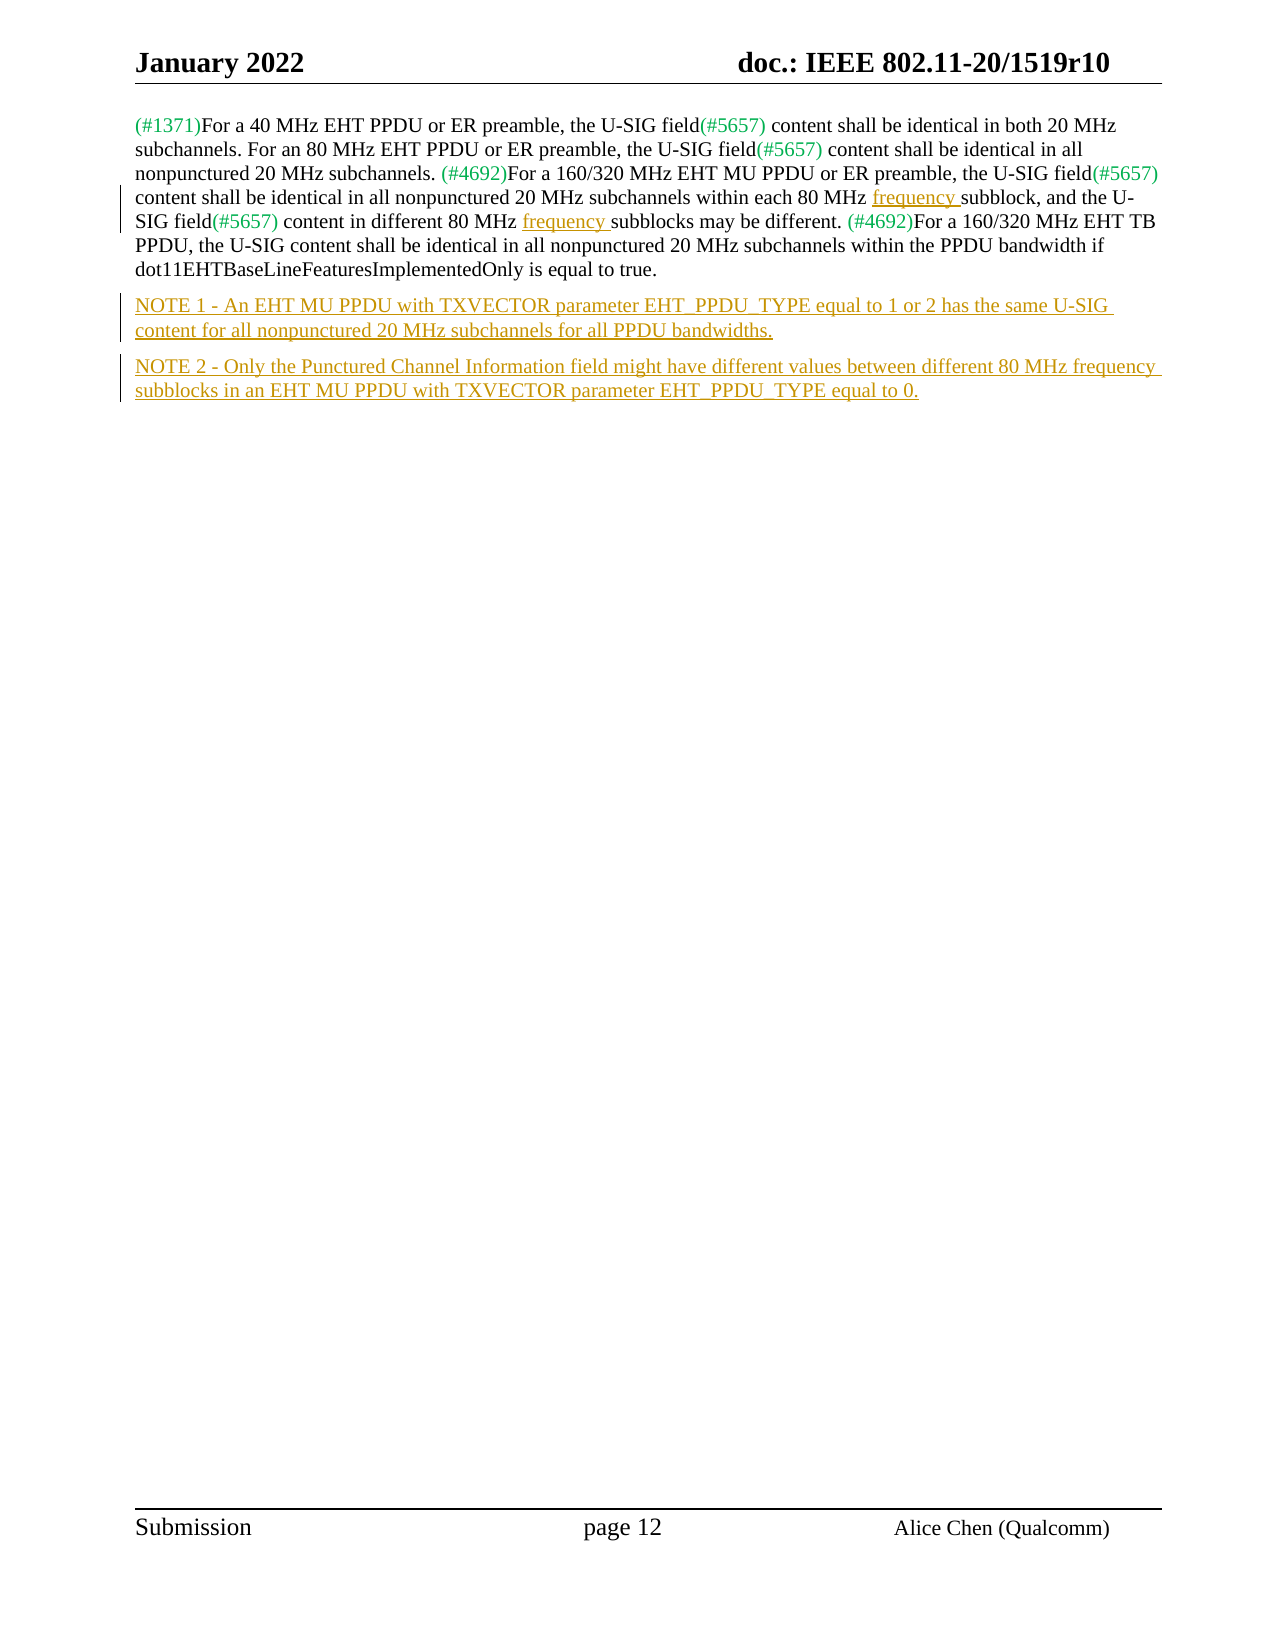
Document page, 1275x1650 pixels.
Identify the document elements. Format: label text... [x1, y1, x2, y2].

text (#1371)For a 40 MHz EHT PPDU or ER preamble, the U-SIG field(#5657) content shall be identical in both 20 MHz subchannels. For an 80 MHz EHT PPDU or ER preamble, the U-SIG field(#5657) content shall be identical in all nonpunctured 20 MHz subchannels. (#4692)For a 160/320 MHz EHT MU PPDU or ER preamble, the U-SIG field(#5657) content shall be identical in all nonpunctured 20 MHz subchannels within each 80 MHz subblock, and the U-SIG field(#5657) content in different 80 MHz subblocks may be different. (#4692)For a 160/320 MHz EHT TB PPDU, the U-SIG content shall be identical in all nonpunctured 20 MHz subchannels within the PPDU bandwidth if dot11EHTBaseLineFeaturesImplementedOnly is equal to true. [135, 112, 1162, 281]
